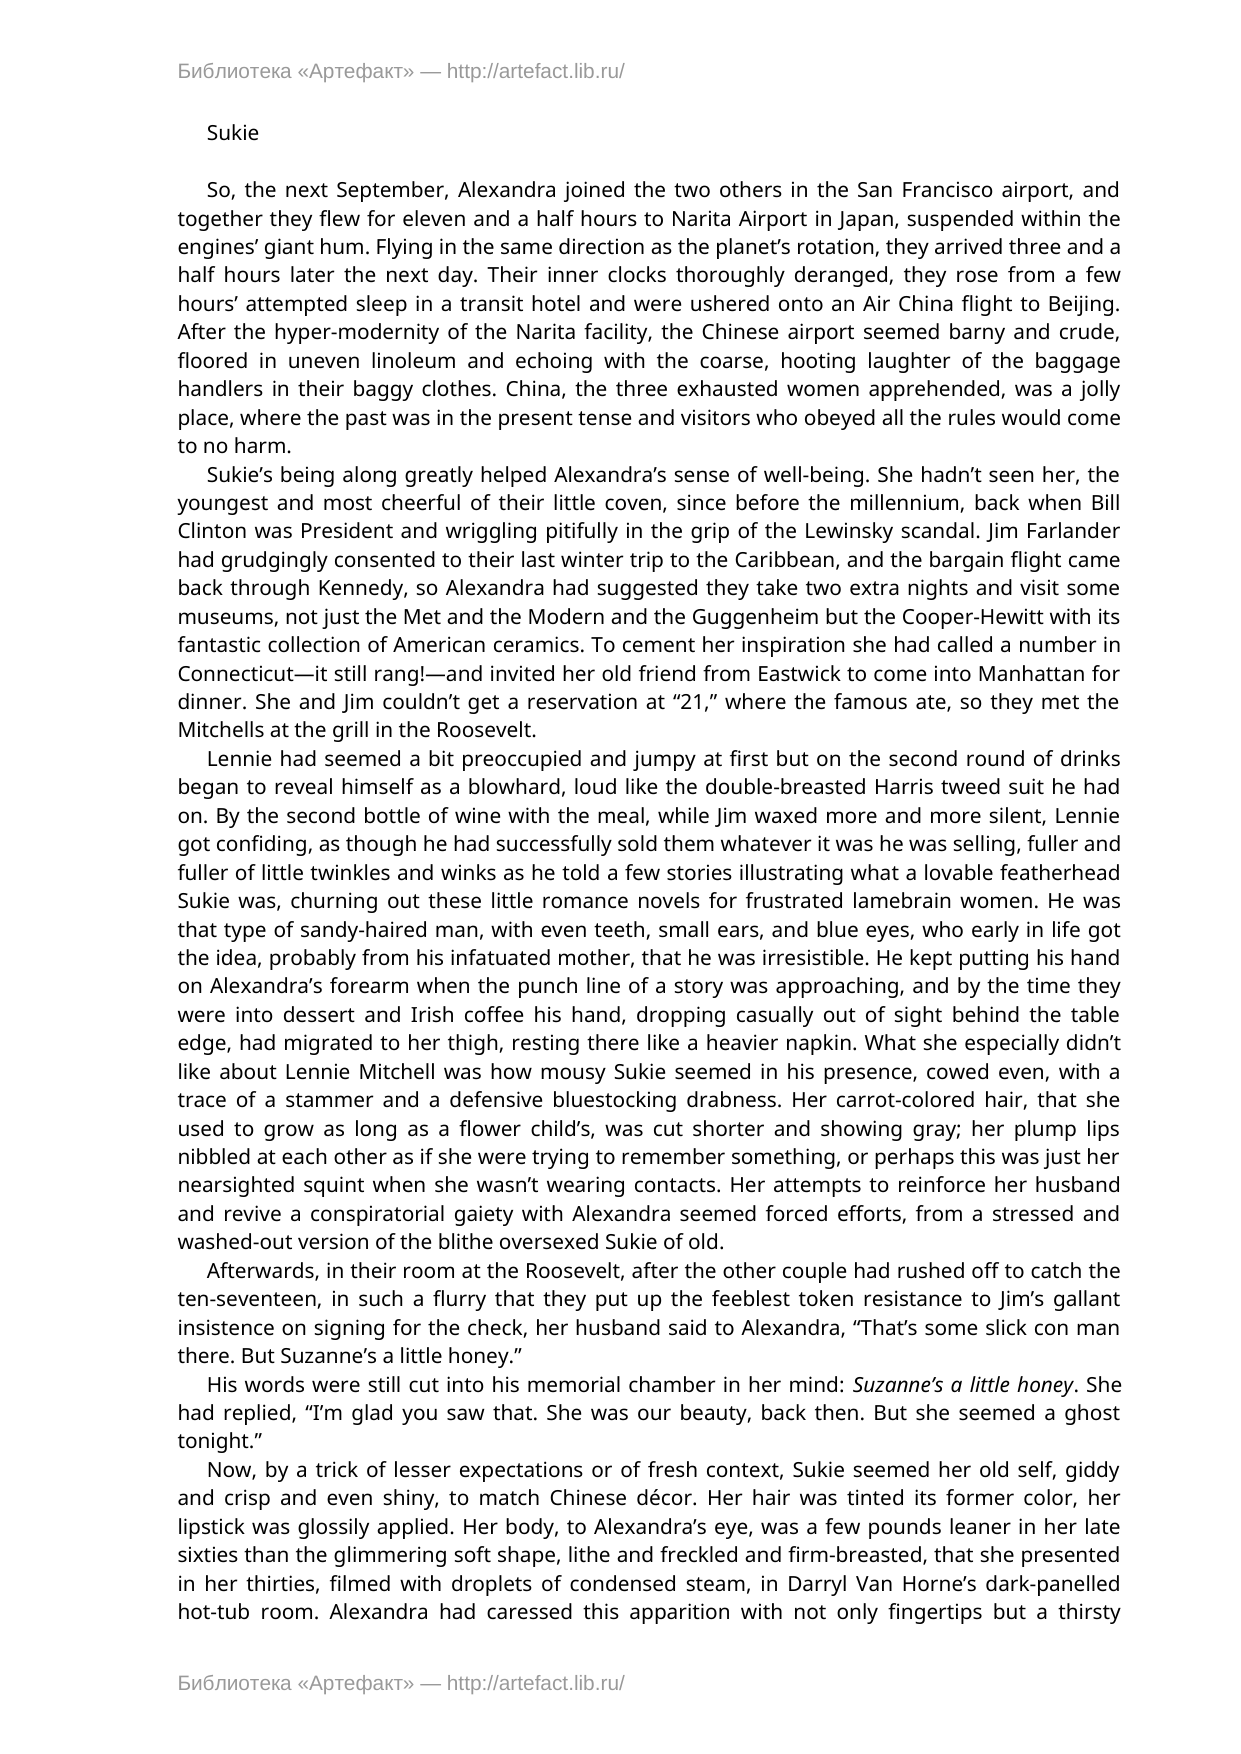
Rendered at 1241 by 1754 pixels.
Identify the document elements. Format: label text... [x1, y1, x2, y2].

text His words were still cut into his memorial chamber in her mind: Suzanne’s a little honey. She had replied, “I’m glad you saw that. She was our beauty, back then. But she seemed a ghost tonight.” [177, 1370, 1122, 1455]
text Sukie [177, 118, 1122, 175]
text Sukie’s being along greatly helped Alexandra’s sense of well-being. She hadn’t seen her, the youngest and most cheerful of their little coven, since before the millennium, back when Bill Clinton was President and wriggling pitifully in the grip of the Lewinsky scandal. Jim Farlander had grudgingly consented to their last winter trip to the Caribbean, and the bargain flight came back through Kennedy, so Alexandra had suggested they take two extra nights and visit some museums, not just the Met and the Modern and the Guggenheim but the Cooper-Hewitt with its fantastic collection of American ceramics. To cement her inspiration she had called a number in Connecticut—it still rang!—and invited her old friend from Eastwick to come into Manhattan for dinner. She and Jim couldn’t get a reservation at “21,” where the famous ate, so they met the Mitchells at the grill in the Roosevelt. [177, 460, 1122, 744]
text So, the next September, Alexandra joined the two others in the San Francisco airport, and together they flew for eleven and a half hours to Narita Airport in Japan, suspended within the engines’ giant hum. Flying in the same direction as the planet’s rotation, they arrived three and a half hours later the next day. Their inner clocks thoroughly deranged, they rose from a few hours’ attempted sleep in a transit hotel and were ushered onto an Air China flight to Beijing. After the hyper-modernity of the Narita facility, the Chinese airport seemed barny and crude, floored in uneven linoleum and echoing with the coarse, hooting laughter of the baggage handlers in their baggy clothes. China, the three exhausted women apprehended, was a jolly place, where the past was in the present tense and visitors who obeyed all the rules would come to no harm. [177, 175, 1122, 460]
text Lennie had seemed a bit preoccupied and jumpy at first but on the second round of drinks began to reveal himself as a blowhard, loud like the double-breasted Harris tweed suit he had on. By the second bottle of wine with the meal, while Jim waxed more and more silent, Lennie got confiding, as though he had successfully sold them whatever it was he was selling, fuller and fuller of little twinkles and winks as he told a few stories illustrating what a lovable featherhead Sukie was, churning out these little romance novels for frustrated lamebrain women. He was that type of sandy-haired man, with even teeth, small ears, and blue eyes, who early in life got the idea, probably from his infatuated mother, that he was irresistible. He kept putting his hand on Alexandra’s forearm when the punch line of a story was approaching, and by the time they were into dessert and Irish coffee his hand, dropping casually out of sight behind the table edge, had migrated to her thigh, resting there like a heavier napkin. What she especially didn’t like about Lennie Mitchell was how mousy Sukie seemed in his presence, cowed even, with a trace of a stammer and a defensive bluestocking drabness. Her carrot-colored hair, that she used to grow as long as a flower child’s, was cut shorter and showing gray; her plump lips nibbled at each other as if she were trying to remember something, or perhaps this was just her nearsighted squint when she wasn’t wearing contacts. Her attempts to reinforce her husband and revive a conspiratorial gaiety with Alexandra seemed forced efforts, from a stressed and washed-out version of the blithe oversexed Sukie of old. [177, 744, 1122, 1256]
text Afterwards, in their room at the Roosevelt, after the other couple had rushed off to catch the ten-seventeen, in such a flurry that they put up the feeblest token resistance to Jim’s gallant insistence on signing for the check, her husband said to Alexandra, “That’s some slick con man there. But Suzanne’s a little honey.” [177, 1256, 1122, 1370]
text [177, 1455, 1122, 1626]
